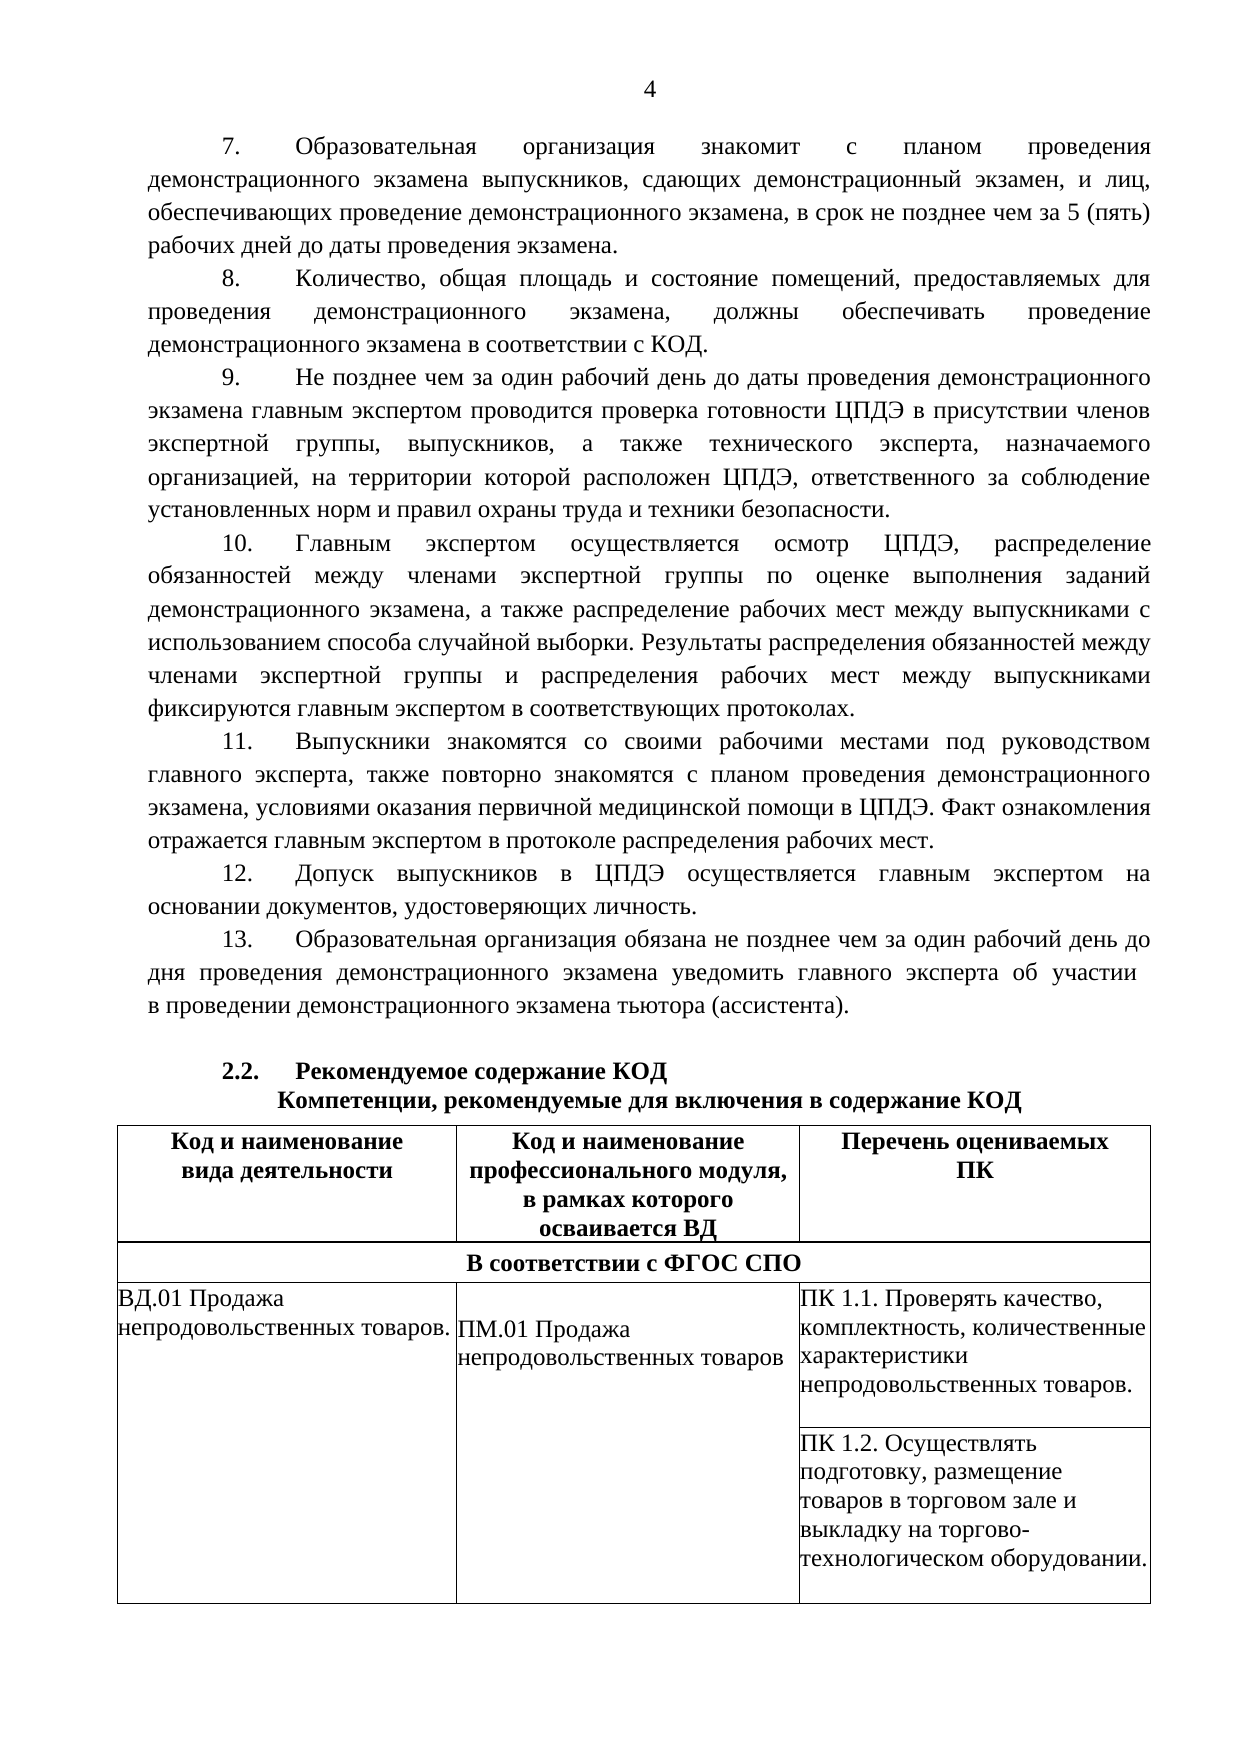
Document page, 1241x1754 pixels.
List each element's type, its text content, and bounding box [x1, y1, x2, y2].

list Рекомендуемое содержание КОД [148, 1056, 1152, 1085]
list Количество, общая площадь и состояние помещений, предоставляемых для проведения демонстрационного экзамена, должны обеспечивать проведение демонстрационного экзамена в соответствии с КОД. [148, 263, 1152, 358]
table_cell В соответствии с ФГОС СПО [118, 1243, 1150, 1282]
list Образовательная организация знакомит с планом проведения демонстрационного экзамена выпускников, сдающих демонстрационный экзамен, и лиц, обеспечивающих проведение демонстрационного экзамена, в срок не позднее чем за 5 (пять) рабочих дней до даты проведения экзамена. [148, 131, 1152, 259]
list Образовательная организация обязана не позднее чем за один рабочий день до дня проведения демонстрационного экзамена уведомить главного эксперта об участии в проведении демонстрационного экзамена тьютора (ассистента). [148, 924, 1152, 1019]
table_header Код и наименование профессионального модуля, в рамках которого осваивается ВД [457, 1126, 799, 1241]
table_header Код и наименование вида деятельности [118, 1126, 456, 1241]
table_cell ПМ.01 Продажа непродовольственных товаров [457, 1283, 799, 1603]
text Компетенции, рекомендуемые для включения в содержание КОД [148, 1085, 1152, 1113]
table_header Перечень оцениваемых ПК [800, 1126, 1150, 1241]
table_cell ВД.01 Продажа непродовольственных товаров. [118, 1283, 456, 1603]
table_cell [800, 1428, 1150, 1603]
list Выпускники знакомятся со своими рабочими местами под руководством главного эксперта, также повторно знакомятся с планом проведения демонстрационного экзамена, условиями оказания первичной медицинской помощи в ЦПДЭ. Факт ознакомления отражается главным экспертом в протоколе распределения рабочих мест. [148, 726, 1152, 853]
list Допуск выпускников в ЦПДЭ осуществляется главным экспертом на основании документов, удостоверяющих личность. [148, 858, 1152, 919]
list Не позднее чем за один рабочий день до даты проведения демонстрационного экзамена главным экспертом проводится проверка готовности ЦПДЭ в присутствии членов экспертной группы, выпускников, а также технического эксперта, назначаемого организацией, на территории которой расположен ЦПДЭ, ответственного за соблюдение установленных норм и правил охраны труда и техники безопасности. [148, 362, 1152, 523]
list Главным экспертом осуществляется осмотр ЦПДЭ, распределение обязанностей между членами экспертной группы по оценке выполнения заданий демонстрационного экзамена, а также распределение рабочих мест между выпускниками с использованием способа случайной выборки. Результаты распределения обязанностей между членами экспертной группы и распределения рабочих мест между выпускниками фиксируются главным экспертом в соответствующих протоколах. [148, 528, 1152, 721]
table_cell ПК 1.1. Проверять качество, комплектность, количественные характеристики непродовольственных товаров. [800, 1283, 1150, 1427]
